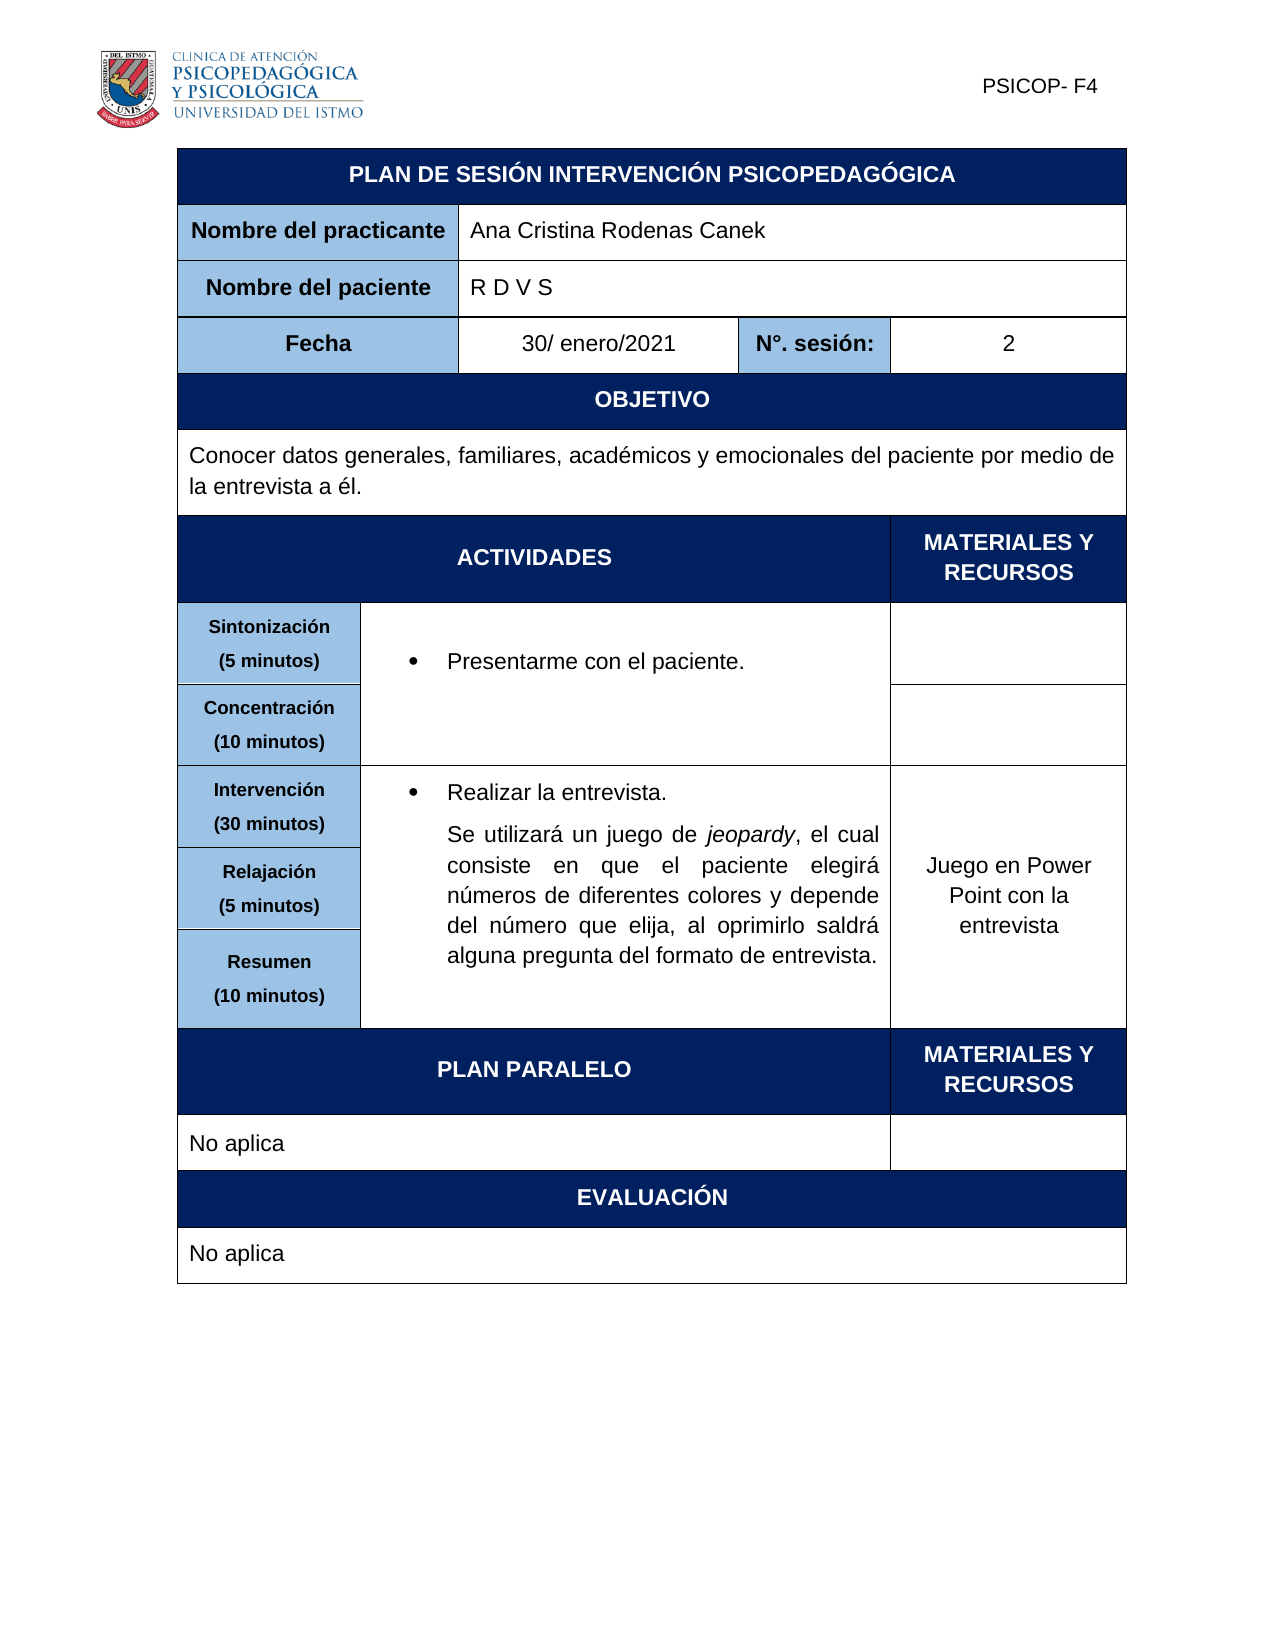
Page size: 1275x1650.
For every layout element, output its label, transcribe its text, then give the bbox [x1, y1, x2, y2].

table_cell [891, 603, 1126, 683]
table_cell EVALUACIÓN [178, 1171, 1126, 1227]
table_cell PLAN PARALELO [178, 1029, 890, 1114]
table_cell MATERIALES Y RECURSOS [891, 1029, 1126, 1114]
table_cell Intervención (30 minutos) [178, 766, 360, 847]
table_cell [891, 1115, 1126, 1170]
table_cell No aplica [178, 1115, 890, 1170]
table_cell Realizar la entrevista. Se utilizará un juego de jeopardy, el cual consiste en que el paciente elegirá números de diferentes colores y depende del número que elija, al oprimirlo saldrá alguna pregunta del formato de entrevista. [361, 766, 890, 1028]
table_cell Conocer datos generales, familiares, académicos y emocionales del paciente por medio de la entrevista a él. [178, 430, 1126, 515]
table_cell Nombre del practicante [178, 205, 458, 260]
table_cell Juego en Power Point con la entrevista [891, 766, 1126, 1028]
table_cell R D V S [459, 261, 1126, 316]
table_cell Nombre del paciente [178, 261, 458, 316]
table_cell Resumen (10 minutos) [178, 930, 360, 1028]
table_cell Fecha [178, 318, 458, 373]
table_cell 2 [891, 318, 1126, 373]
table_cell Presentarme con el paciente. [361, 603, 890, 765]
table_cell 30/ enero/2021 [459, 318, 738, 373]
table_cell Sintonización (5 minutos) [178, 603, 360, 683]
table_cell MATERIALES Y RECURSOS [891, 516, 1126, 602]
table_cell OBJETIVO [178, 374, 1126, 429]
table_cell Ana Cristina Rodenas Canek [459, 205, 1126, 260]
table_cell No aplica [178, 1228, 1126, 1283]
table_cell N°. sesión: [739, 318, 890, 373]
table_cell Concentración (10 minutos) [178, 685, 360, 765]
picture [45, 21, 424, 163]
table_header PLAN DE SESIÓN INTERVENCIÓN PSICOPEDAGÓGICA [178, 149, 1126, 204]
table_cell Relajación (5 minutos) [178, 848, 360, 928]
table_cell ACTIVIDADES [178, 516, 890, 602]
table_cell [891, 685, 1126, 765]
